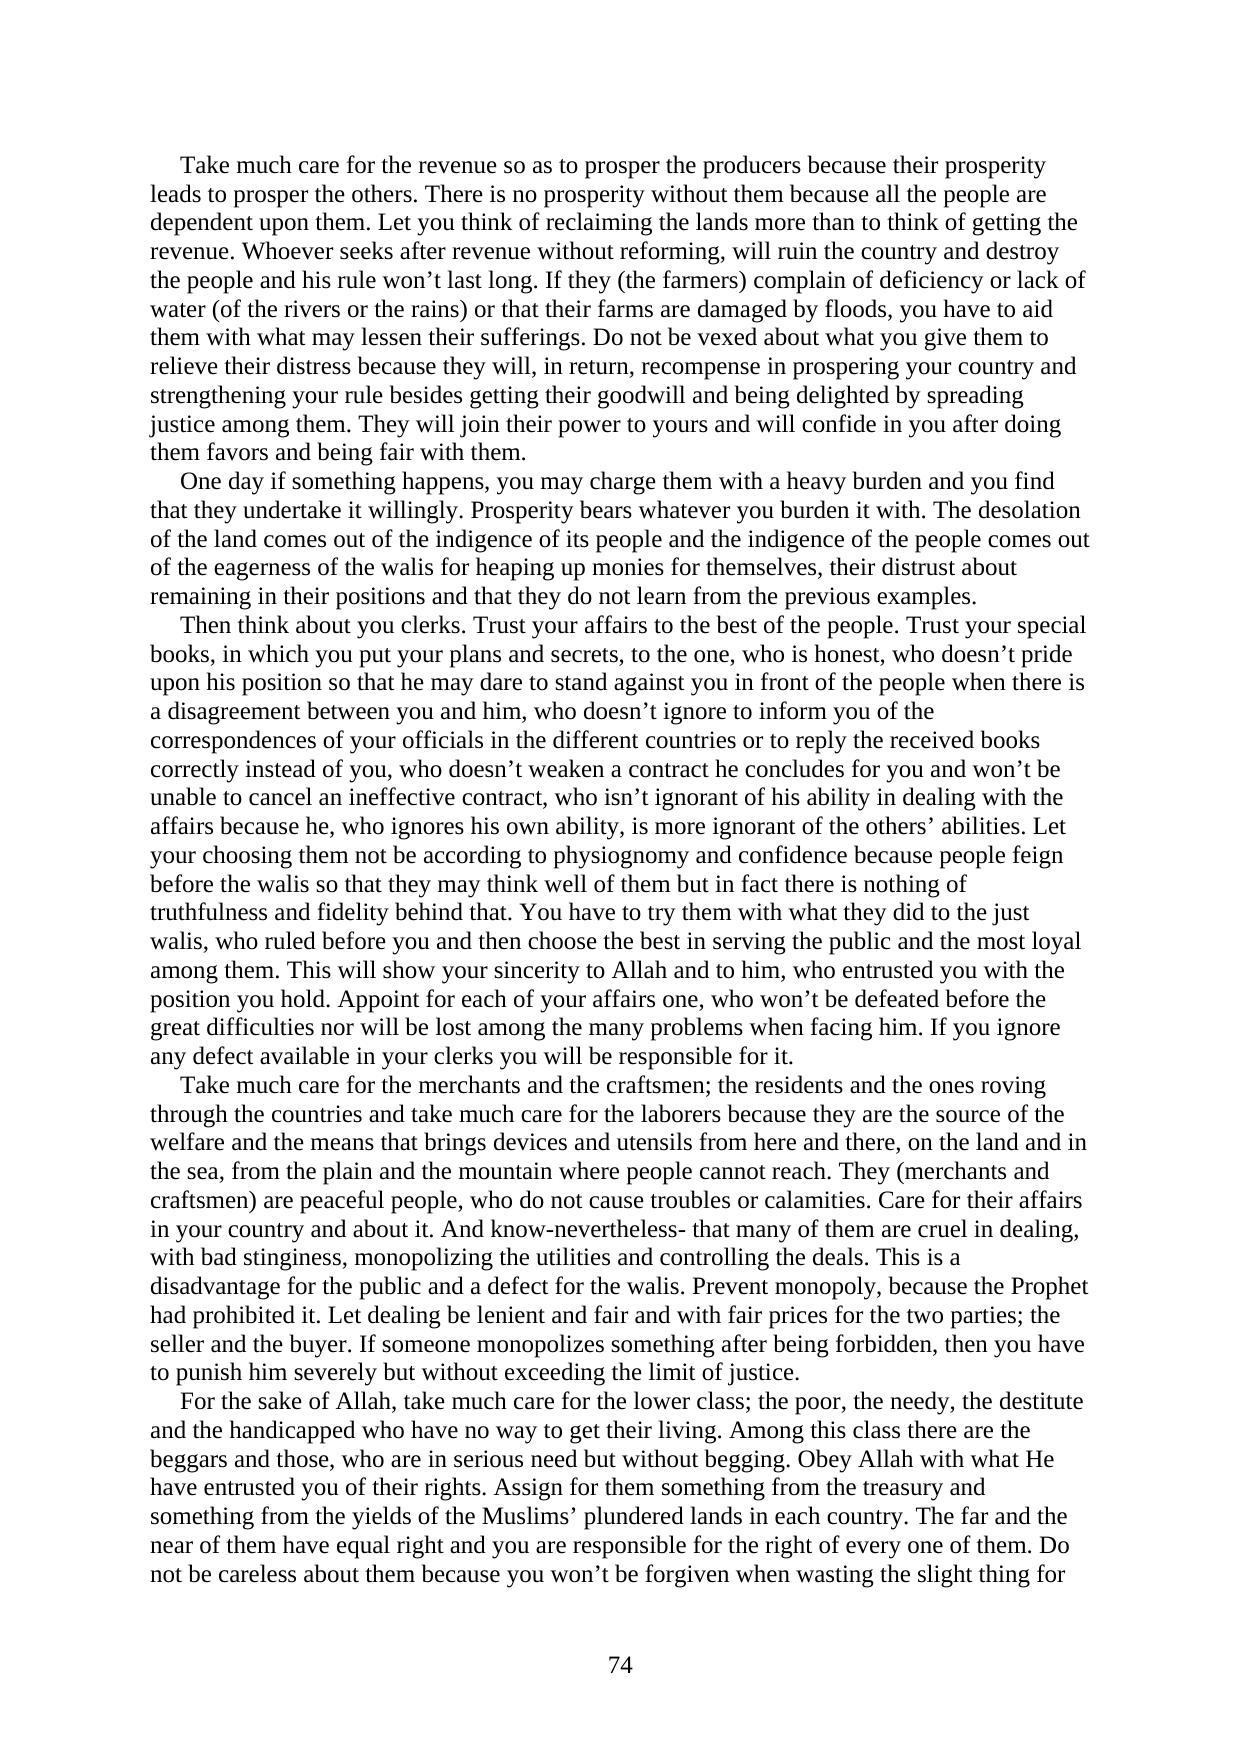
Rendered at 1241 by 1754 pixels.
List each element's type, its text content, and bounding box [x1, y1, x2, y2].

text Take much care for the merchants and the craftsmen; the residents and the ones roving through the countries and take much care for the laborers because they are the source of the welfare and the means that brings devices and utensils from here and there, on the land and in the sea, from the plain and the mountain where people cannot reach. They (merchants and craftsmen) are peaceful people, who do not cause troubles or calamities. Care for their affairs in your country and about it. And know-nevertheless- that many of them are cruel in dealing, with bad stinginess, monopolizing the utilities and controlling the deals. This is a disadvantage for the public and a defect for the walis. Prevent monopoly, because the Prophet had prohibited it. Let dealing be lenient and fair and with fair prices for the two parties; the seller and the buyer. If someone monopolizes something after being forbidden, then you have to punish him severely but without exceeding the limit of justice. [150, 1070, 1090, 1386]
text Take much care for the revenue so as to prosper the producers because their prosperity leads to prosper the others. There is no prosperity without them because all the people are dependent upon them. Let you think of reclaiming the lands more than to think of getting the revenue. Whoever seeks after revenue without reforming, will ruin the country and destroy the people and his rule won’t last long. If they (the farmers) complain of deficiency or lack of water (of the rivers or the rains) or that their farms are damaged by floods, you have to aid them with what may lessen their sufferings. Do not be vexed about what you give them to relieve their distress because they will, in return, recompense in prospering your country and strengthening your rule besides getting their goodwill and being delighted by spreading justice among them. They will join their power to yours and will confide in you after doing them favors and being fair with them. [150, 150, 1090, 466]
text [150, 1386, 1090, 1587]
text Then think about you clerks. Trust your affairs to the best of the people. Trust your special books, in which you put your plans and secrets, to the one, who is honest, who doesn’t pride upon his position so that he may dare to stand against you in front of the people when there is a disagreement between you and him, who doesn’t ignore to inform you of the correspondences of your officials in the different countries or to reply the received books correctly instead of you, who doesn’t weaken a contract he concludes for you and won’t be unable to cancel an ineffective contract, who isn’t ignorant of his ability in dealing with the affairs because he, who ignores his own ability, is more ignorant of the others’ abilities. Let your choosing them not be according to physiognomy and confidence because people feign before the walis so that they may think well of them but in fact there is nothing of truthfulness and fidelity behind that. You have to try them with what they did to the just walis, who ruled before you and then choose the best in serving the public and the most loyal among them. This will show your sincerity to Allah and to him, who entrusted you with the position you hold. Appoint for each of your affairs one, who won’t be defeated before the great difficulties nor will be lost among the many problems when facing him. If you ignore any defect available in your clerks you will be responsible for it. [150, 610, 1090, 1070]
text One day if something happens, you may charge them with a heavy burden and you find that they undertake it willingly. Prosperity bears whatever you burden it with. The desolation of the land comes out of the indigence of its people and the indigence of the people comes out of the eagerness of the walis for heaping up monies for themselves, their distrust about remaining in their positions and that they do not learn from the previous examples. [150, 466, 1090, 610]
